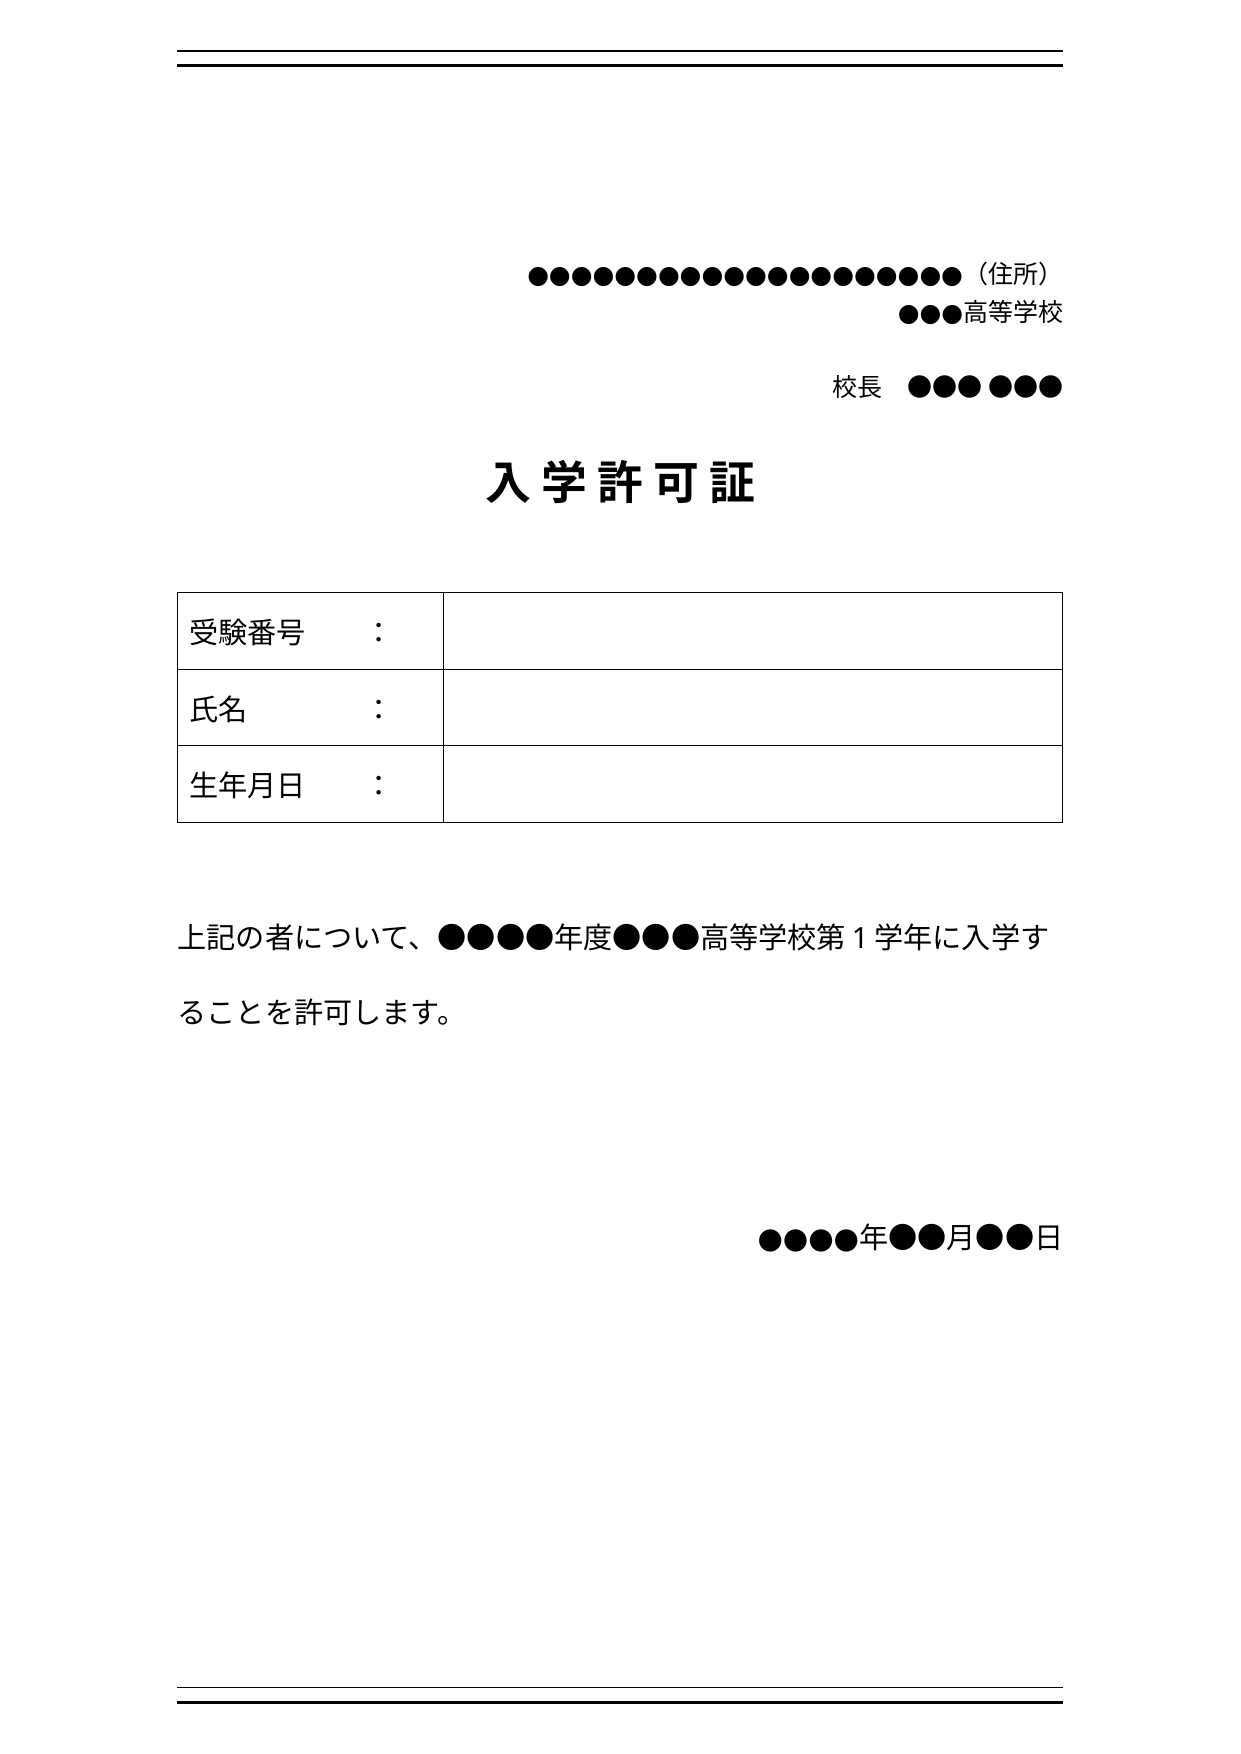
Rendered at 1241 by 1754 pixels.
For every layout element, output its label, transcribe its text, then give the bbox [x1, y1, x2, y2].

text ●●●高等学校 [177, 292, 1063, 329]
table_cell 生年月日 ： [178, 746, 443, 822]
table_cell 氏名 ： [178, 670, 443, 745]
text 上記の者について、●●●●年度●●●高等学校第1学年に入学することを許可します。 [177, 898, 1063, 1048]
table_header 受験番号 ： [178, 593, 443, 668]
text 校長 ●●● ●●● [177, 367, 1063, 404]
text ●●●●●●●●●●●●●●●●●●●●（住所） [177, 254, 1063, 292]
table_header [444, 593, 1062, 668]
table_cell [444, 670, 1062, 745]
text ●●●●年●●月●●日 [177, 1198, 1063, 1273]
table_cell [444, 746, 1062, 822]
text 入 学 許 可 証 [177, 442, 1063, 517]
